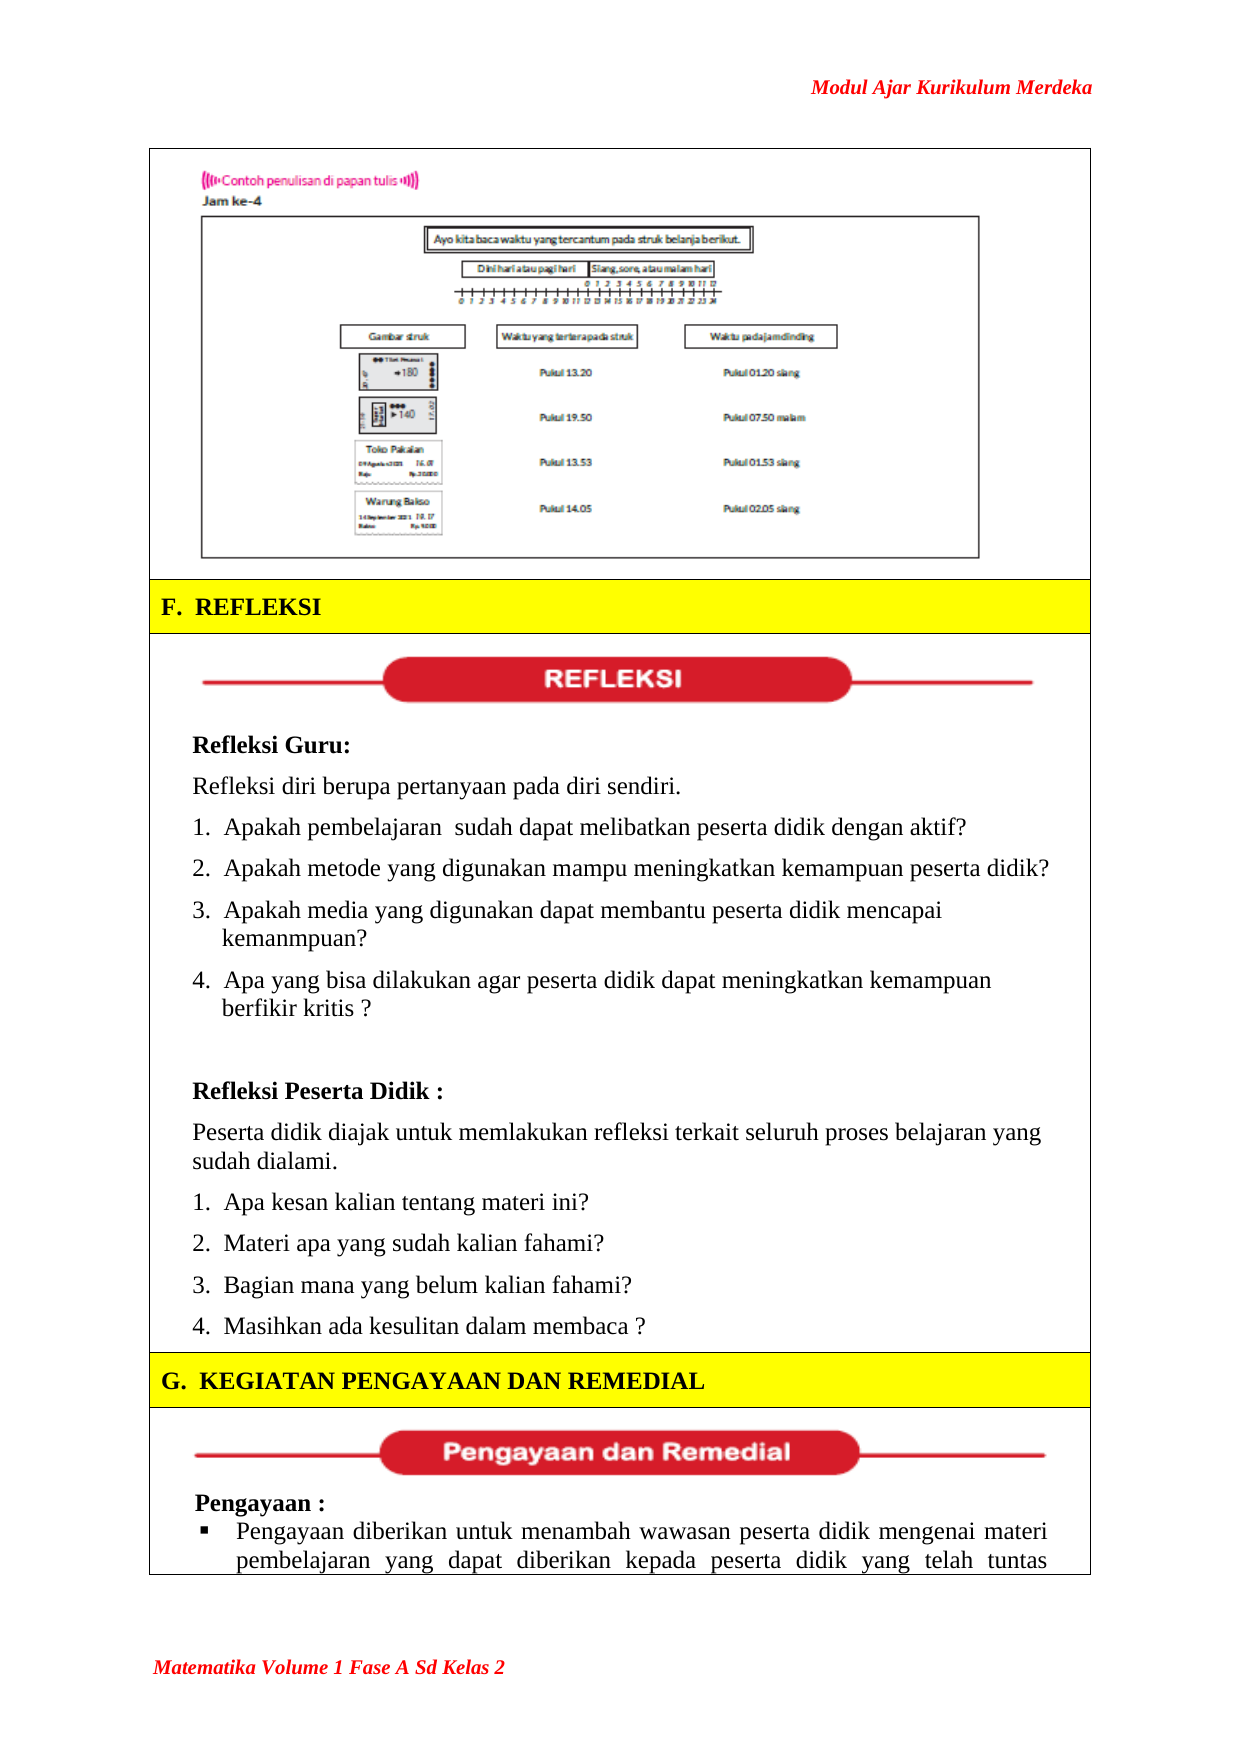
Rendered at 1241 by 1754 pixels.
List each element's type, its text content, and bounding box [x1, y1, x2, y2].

table_cell F. REFLEKSI [150, 580, 1090, 633]
picture [182, 1420, 1060, 1488]
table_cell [150, 149, 1090, 578]
table_cell G. KEGIATAN PENGAYAAN DAN REMEDIAL [150, 1353, 1090, 1407]
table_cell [150, 1408, 1090, 1574]
table_cell Refleksi Guru: Refleksi diri berupa pertanyaan pada diri sendiri. 1. Apakah pembelajaran sudah dapat melibatkan peserta didik dengan aktif? 2. Apakah metode yang digunakan mampu meningkatkan kemampuan peserta didik? 3. Apakah media yang digunakan dapat membantu peserta didik mencapai kemanmpuan? 4. Apa yang bisa dilakukan agar peserta didik dapat meningkatkan kemampuan berfikir kritis ? Refleksi Peserta Didik : Peserta didik diajak untuk memlakukan refleksi terkait seluruh proses belajaran yang sudah dialami. 1. Apa kesan kalian tentang materi ini? 2. Materi apa yang sudah kalian fahami? 3. Bagian mana yang belum kalian fahami? 4. Masihkan ada kesulitan dalam membaca ? [150, 634, 1090, 1352]
picture [194, 161, 987, 566]
picture [194, 646, 1051, 718]
